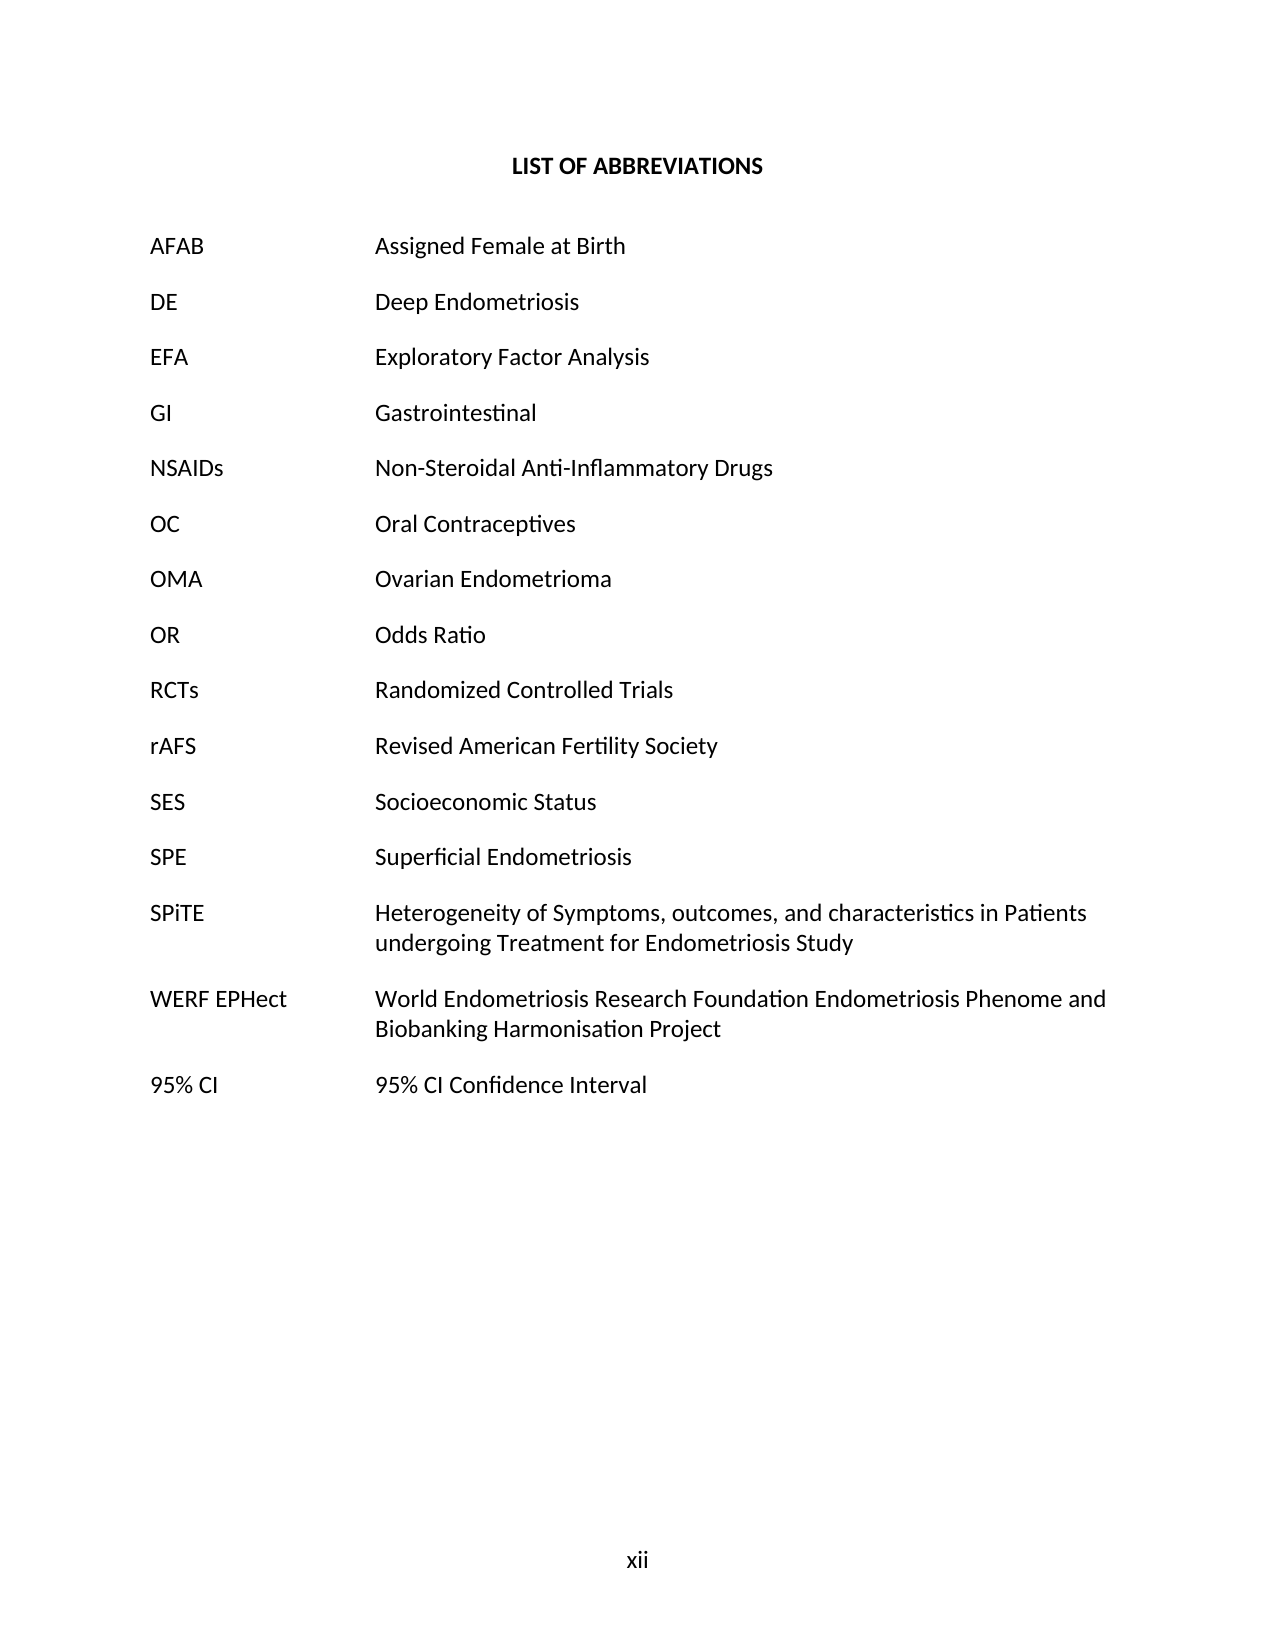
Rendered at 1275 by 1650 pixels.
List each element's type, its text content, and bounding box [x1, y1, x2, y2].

text 95% CI 95% CI Confidence Interval [150, 1069, 1125, 1099]
text EFA Exploratory Factor Analysis [150, 342, 1125, 372]
text LIST OF ABBREVIATIONS [150, 150, 1125, 181]
text SES Socioeconomic Status [150, 786, 1125, 816]
text SPiTE Heterogeneity of Symptoms, outcomes, and characteristics in Patients undergoing Treatment for Endometriosis Study [150, 897, 1125, 958]
text OMA Ovarian Endometrioma [150, 564, 1125, 594]
text AFAB Assigned Female at Birth [150, 231, 1125, 261]
text GI Gastrointestinal [150, 397, 1125, 428]
text OC Oral Contraceptives [150, 508, 1125, 539]
text DE Deep Endometriosis [150, 286, 1125, 317]
text WERF EPHect World Endometriosis Research Foundation Endometriosis Phenome and Biobanking Harmonisation Project [150, 983, 1125, 1044]
text SPE Superficial Endometriosis [150, 841, 1125, 872]
text OR Odds Ratio [150, 619, 1125, 650]
text rAFS Revised American Fertility Society [150, 730, 1125, 761]
text NSAIDs Non-Steroidal Anti-Inflammatory Drugs [150, 453, 1125, 483]
text RCTs Randomized Controlled Trials [150, 675, 1125, 705]
